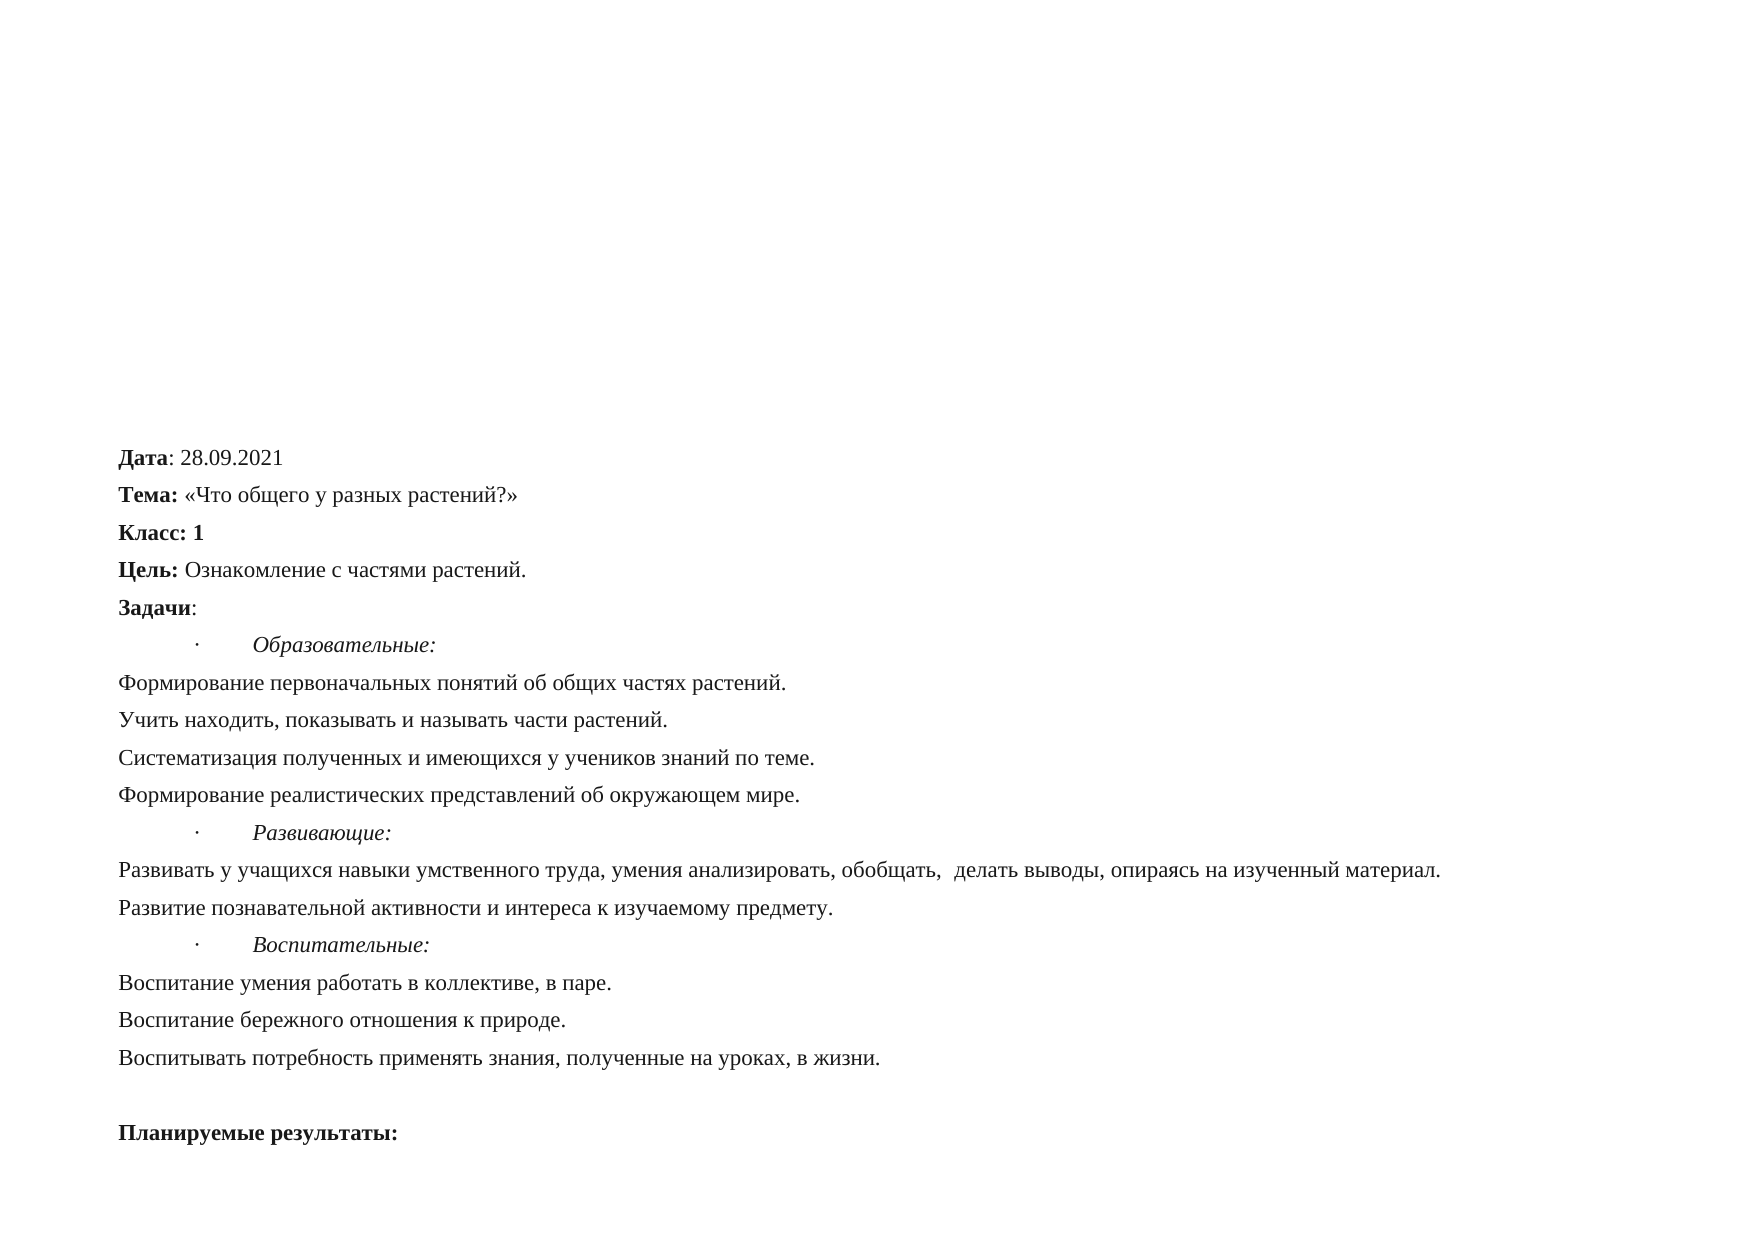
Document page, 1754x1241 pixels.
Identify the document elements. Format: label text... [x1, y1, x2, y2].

text Воспитание умения работать в коллективе, в паре. [118, 957, 1636, 995]
text · Образовательные: [193, 620, 1636, 657]
text · Воспитательные: [193, 920, 1636, 957]
text Цель: Ознакомление с частями растений. [118, 545, 1636, 582]
text Класс: 1 [118, 507, 1636, 545]
text Воспитывать потребность применять знания, полученные на уроках, в жизни. [118, 1032, 1636, 1070]
text · Развивающие: [193, 807, 1636, 845]
text Задачи: [118, 582, 1636, 620]
text Развитие познавательной активности и интереса к изучаемому предмету. [118, 882, 1636, 920]
text Учить находить, показывать и называть части растений. [118, 695, 1636, 732]
text Систематизация полученных и имеющихся у учеников знаний по теме. [118, 732, 1636, 770]
text Формирование реалистических представлений об окружающем мире. [118, 770, 1636, 807]
text Формирование первоначальных понятий об общих частях растений. [118, 657, 1636, 695]
text Тема: «Что общего у разных растений?» [118, 470, 1636, 507]
text Планируемые результаты: [118, 1107, 1636, 1145]
text Развивать у учащихся навыки умственного труда, умения анализировать, обобщать, делать выводы, опираясь на изученный материал. [118, 845, 1636, 882]
text Воспитание бережного отношения к природе. [118, 995, 1636, 1032]
text Дата: 28.09.2021 [118, 432, 1636, 470]
